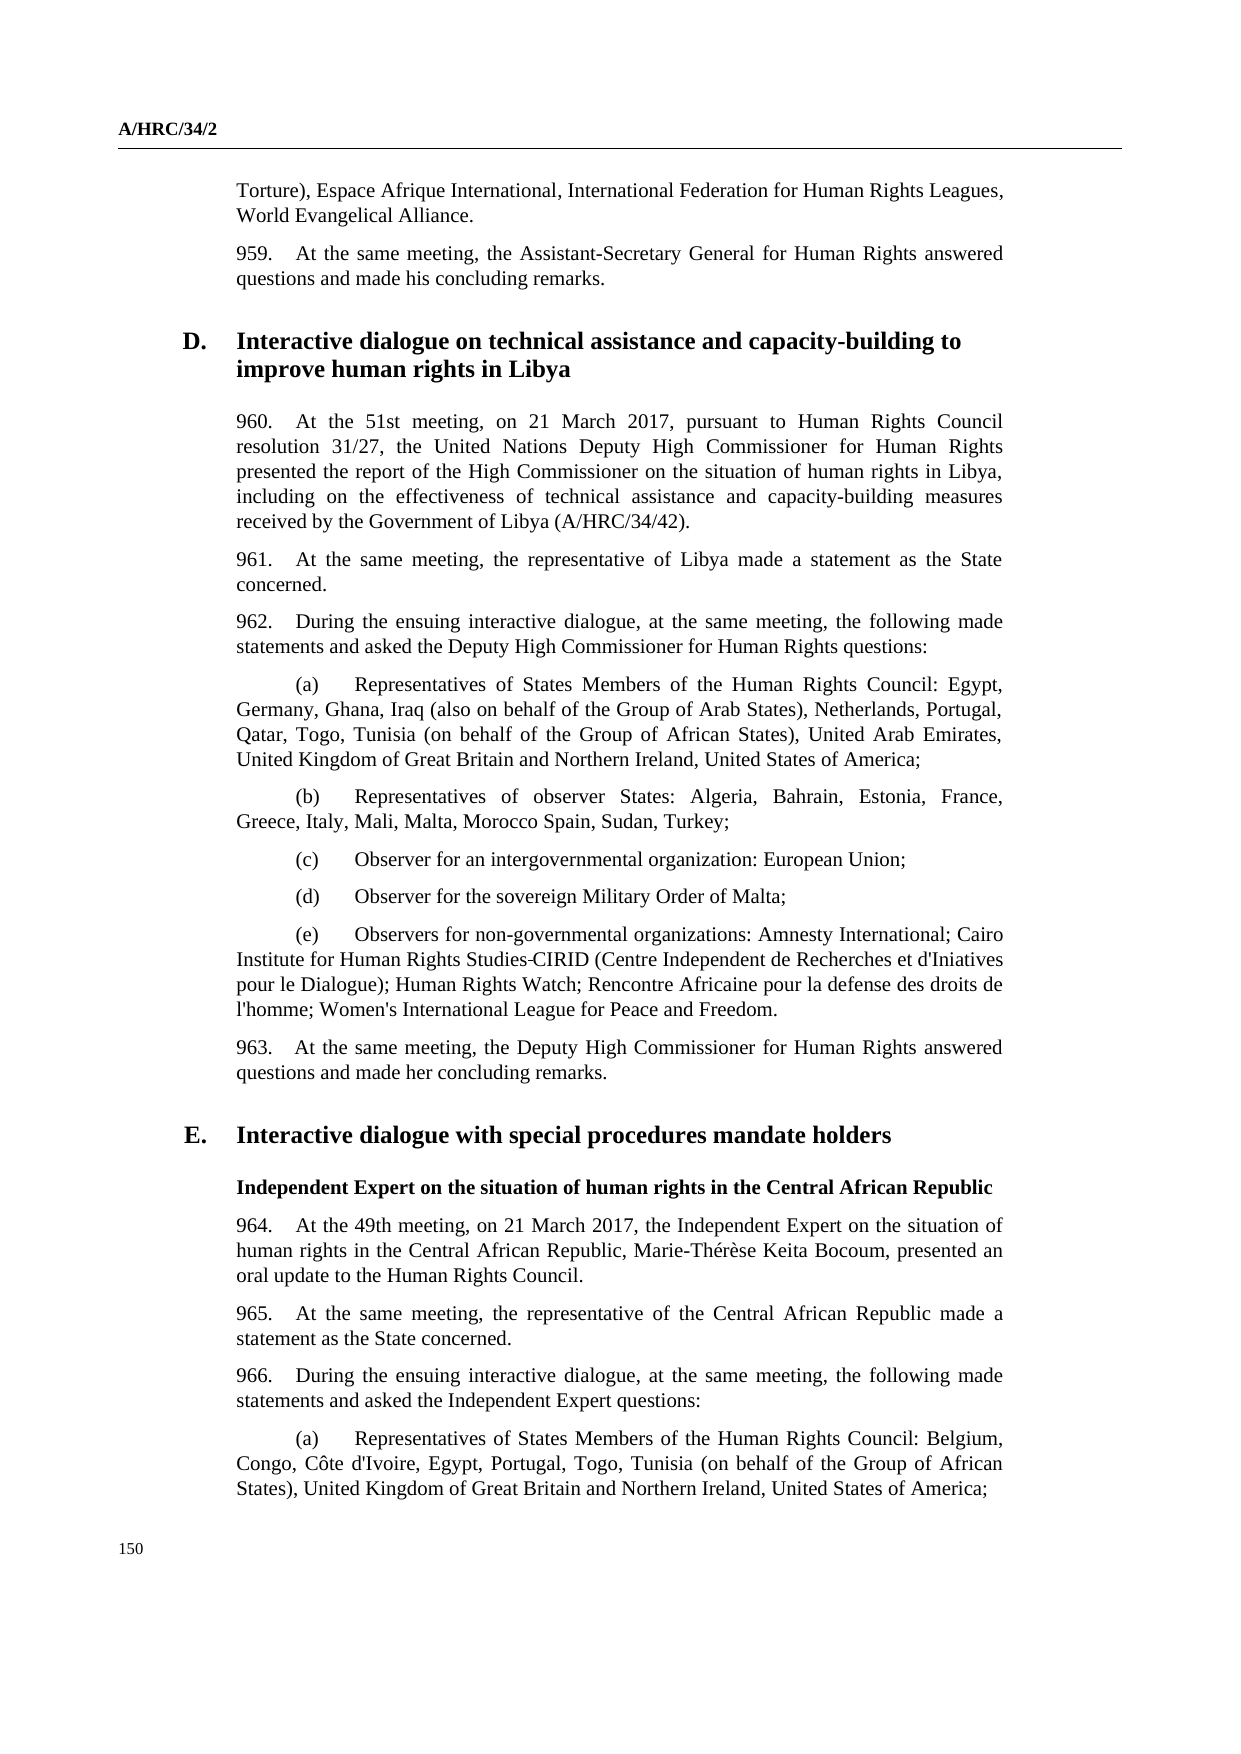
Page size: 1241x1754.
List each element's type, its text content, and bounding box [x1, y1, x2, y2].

text (a) Representatives of States Members of the Human Rights Council: Egypt, Germany, Ghana, Iraq (also on behalf of the Group of Arab States), Netherlands, Portugal, Qatar, Togo, Tunisia (on behalf of the Group of African States), United Arab Emirates, United Kingdom of Great Britain and Northern Ireland, United States of America; [236, 671, 1004, 771]
text E. Interactive dialogue with special procedures mandate holders [118, 1121, 1004, 1149]
text 965. At the same meeting, the representative of the Central African Republic made a statement as the State concerned. [236, 1299, 1004, 1349]
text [236, 177, 1004, 227]
text Independent Expert on the situation of human rights in the Central African Republic [118, 1174, 1004, 1199]
text 960. At the 51st meeting, on 21 March 2017, pursuant to Human Rights Council resolution 31/27, the United Nations Deputy High Commissioner for Human Rights presented the report of the High Commissioner on the situation of human rights in Libya, including on the effectiveness of technical assistance and capacity-building measures received by the Government of Libya (A/HRC/34/42). [236, 408, 1004, 533]
text (a) Representatives of States Members of the Human Rights Council: Belgium, Congo, Côte d'Ivoire, Egypt, Portugal, Togo, Tunisia (on behalf of the Group of African States), United Kingdom of Great Britain and Northern Ireland, United States of America; [236, 1424, 1004, 1499]
text 962. During the ensuing interactive dialogue, at the same meeting, the following made statements and asked the Deputy High Commissioner for Human Rights questions: [236, 608, 1004, 658]
text 961. At the same meeting, the representative of Libya made a statement as the State concerned. [236, 546, 1004, 596]
text 966. During the ensuing interactive dialogue, at the same meeting, the following made statements and asked the Independent Expert questions: [236, 1362, 1004, 1412]
text (c) Observer for an intergovernmental organization: European Union; [236, 846, 1004, 871]
text D. Interactive dialogue on technical assistance and capacity-building to improve human rights in Libya [118, 327, 1004, 383]
text (e) Observers for non-governmental organizations: Amnesty International; Cairo Institute for Human Rights Studies CIRID (Centre Independent de Recherches et d'Iniatives pour le Dialogue); Human Rights Watch; Rencontre Africaine pour la defense des droits de l'homme; Women's International League for Peace and Freedom. [236, 921, 1004, 1021]
text (b) Representatives of observer States: Algeria, Bahrain, Estonia, France, Greece, Italy, Mali, Malta, Morocco Spain, Sudan, Turkey; [236, 783, 1004, 833]
text 963. At the same meeting, the Deputy High Commissioner for Human Rights answered questions and made her concluding remarks. [236, 1034, 1004, 1084]
text (d) Observer for the sovereign Military Order of Malta; [236, 883, 1004, 908]
text 959. At the same meeting, the Assistant-Secretary General for Human Rights answered questions and made his concluding remarks. [236, 240, 1004, 290]
text 964. At the 49th meeting, on 21 March 2017, the Independent Expert on the situation of human rights in the Central African Republic, Marie-Thérèse Keita Bocoum, presented an oral update to the Human Rights Council. [236, 1212, 1004, 1287]
